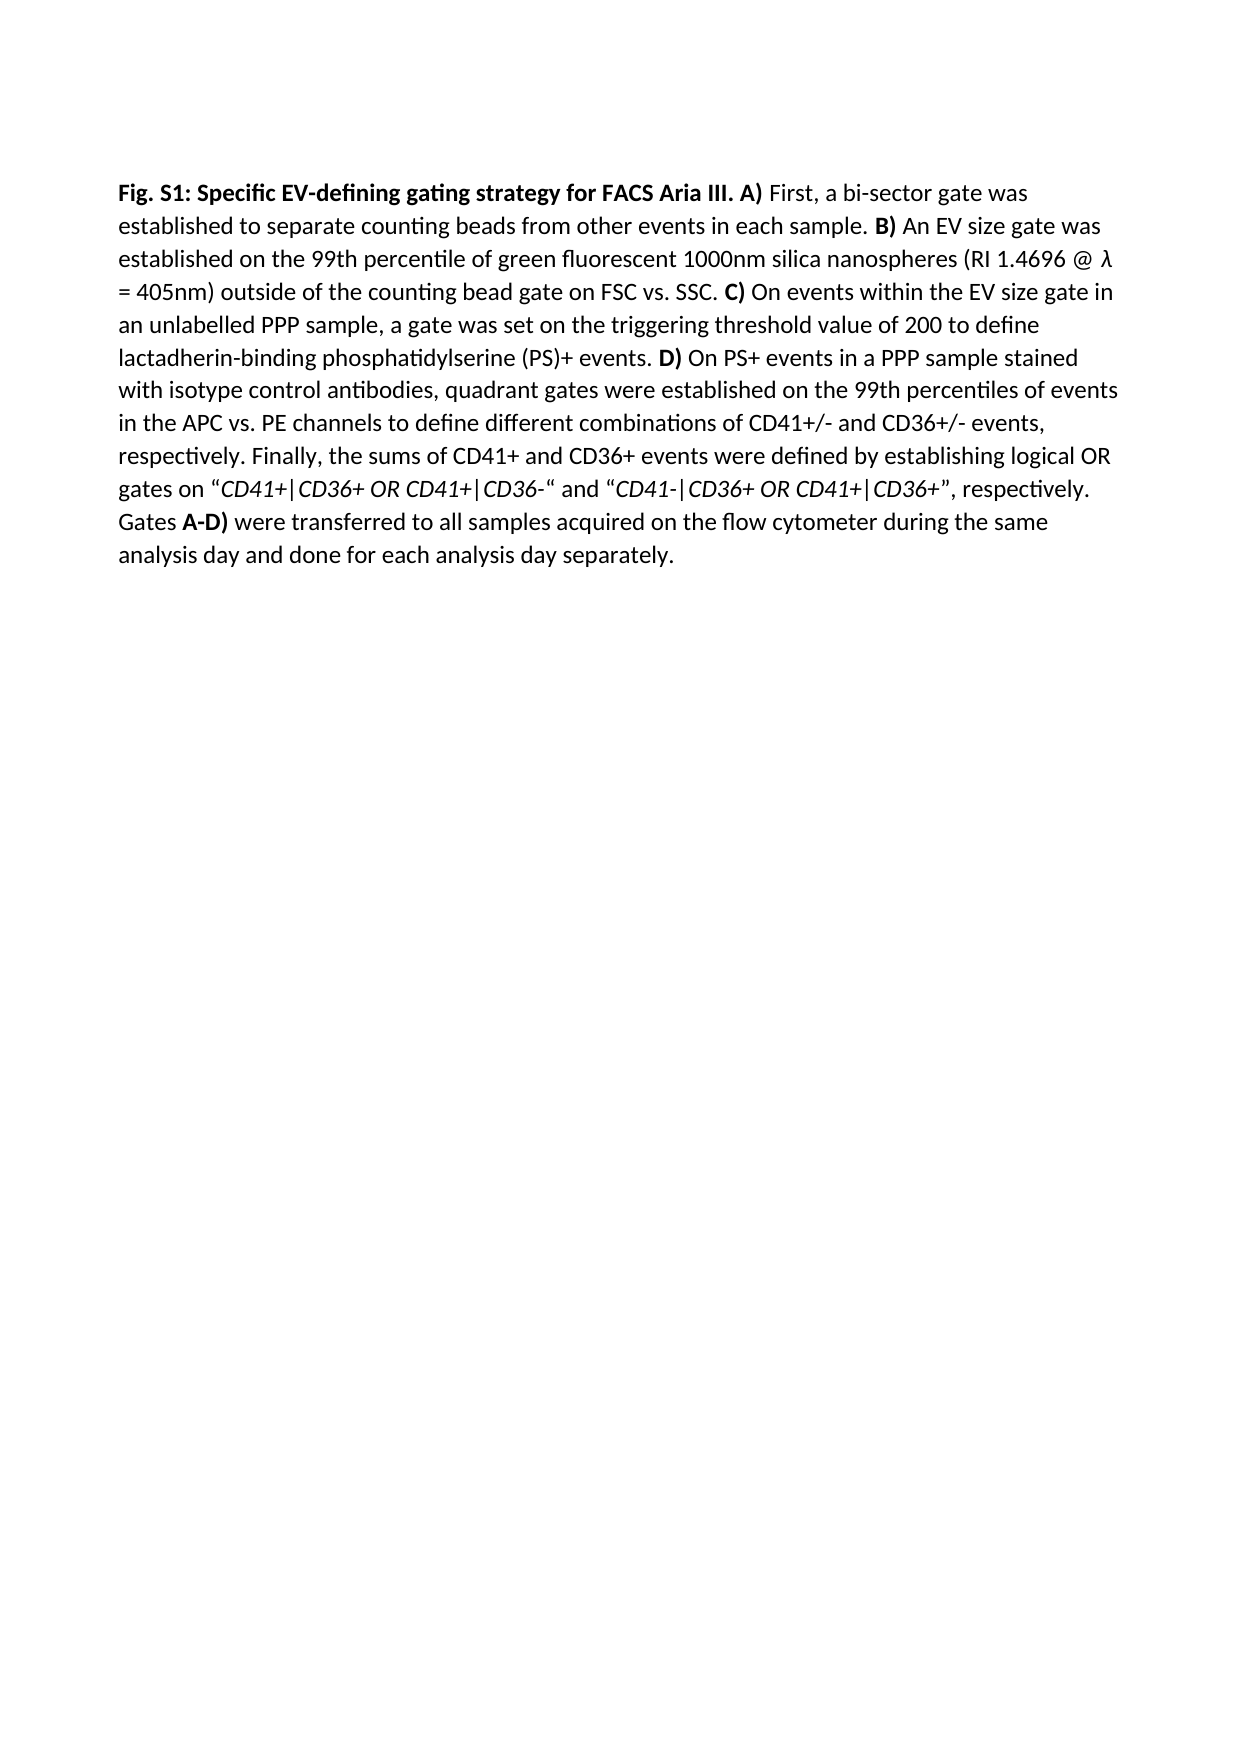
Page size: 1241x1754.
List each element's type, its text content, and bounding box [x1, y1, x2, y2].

text Fig. S1: Specific EV-defining gating strategy for FACS Aria III. A) First, a bi-sector gate was established to separate counting beads from other events in each sample. B) An EV size gate was established on the 99th percentile of green fluorescent 1000nm silica nanospheres (RI 1.4696 @ λ = 405nm) outside of the counting bead gate on FSC vs. SSC. C) On events within the EV size gate in an unlabelled PPP sample, a gate was set on the triggering threshold value of 200 to define lactadherin-binding phosphatidylserine (PS)+ events. D) On PS+ events in a PPP sample stained with isotype control antibodies, quadrant gates were established on the 99th percentiles of events in the APC vs. PE channels to define different combinations of CD41+/- and CD36+/- events, respectively. Finally, the sums of CD41+ and CD36+ events were defined by establishing logical OR gates on “CD41+|CD36+ OR CD41+|CD36-“ and “CD41-|CD36+ OR CD41+|CD36+”, respectively. Gates A-D) were transferred to all samples acquired on the flow cytometer during the same analysis day and done for each analysis day separately. [118, 177, 1122, 570]
